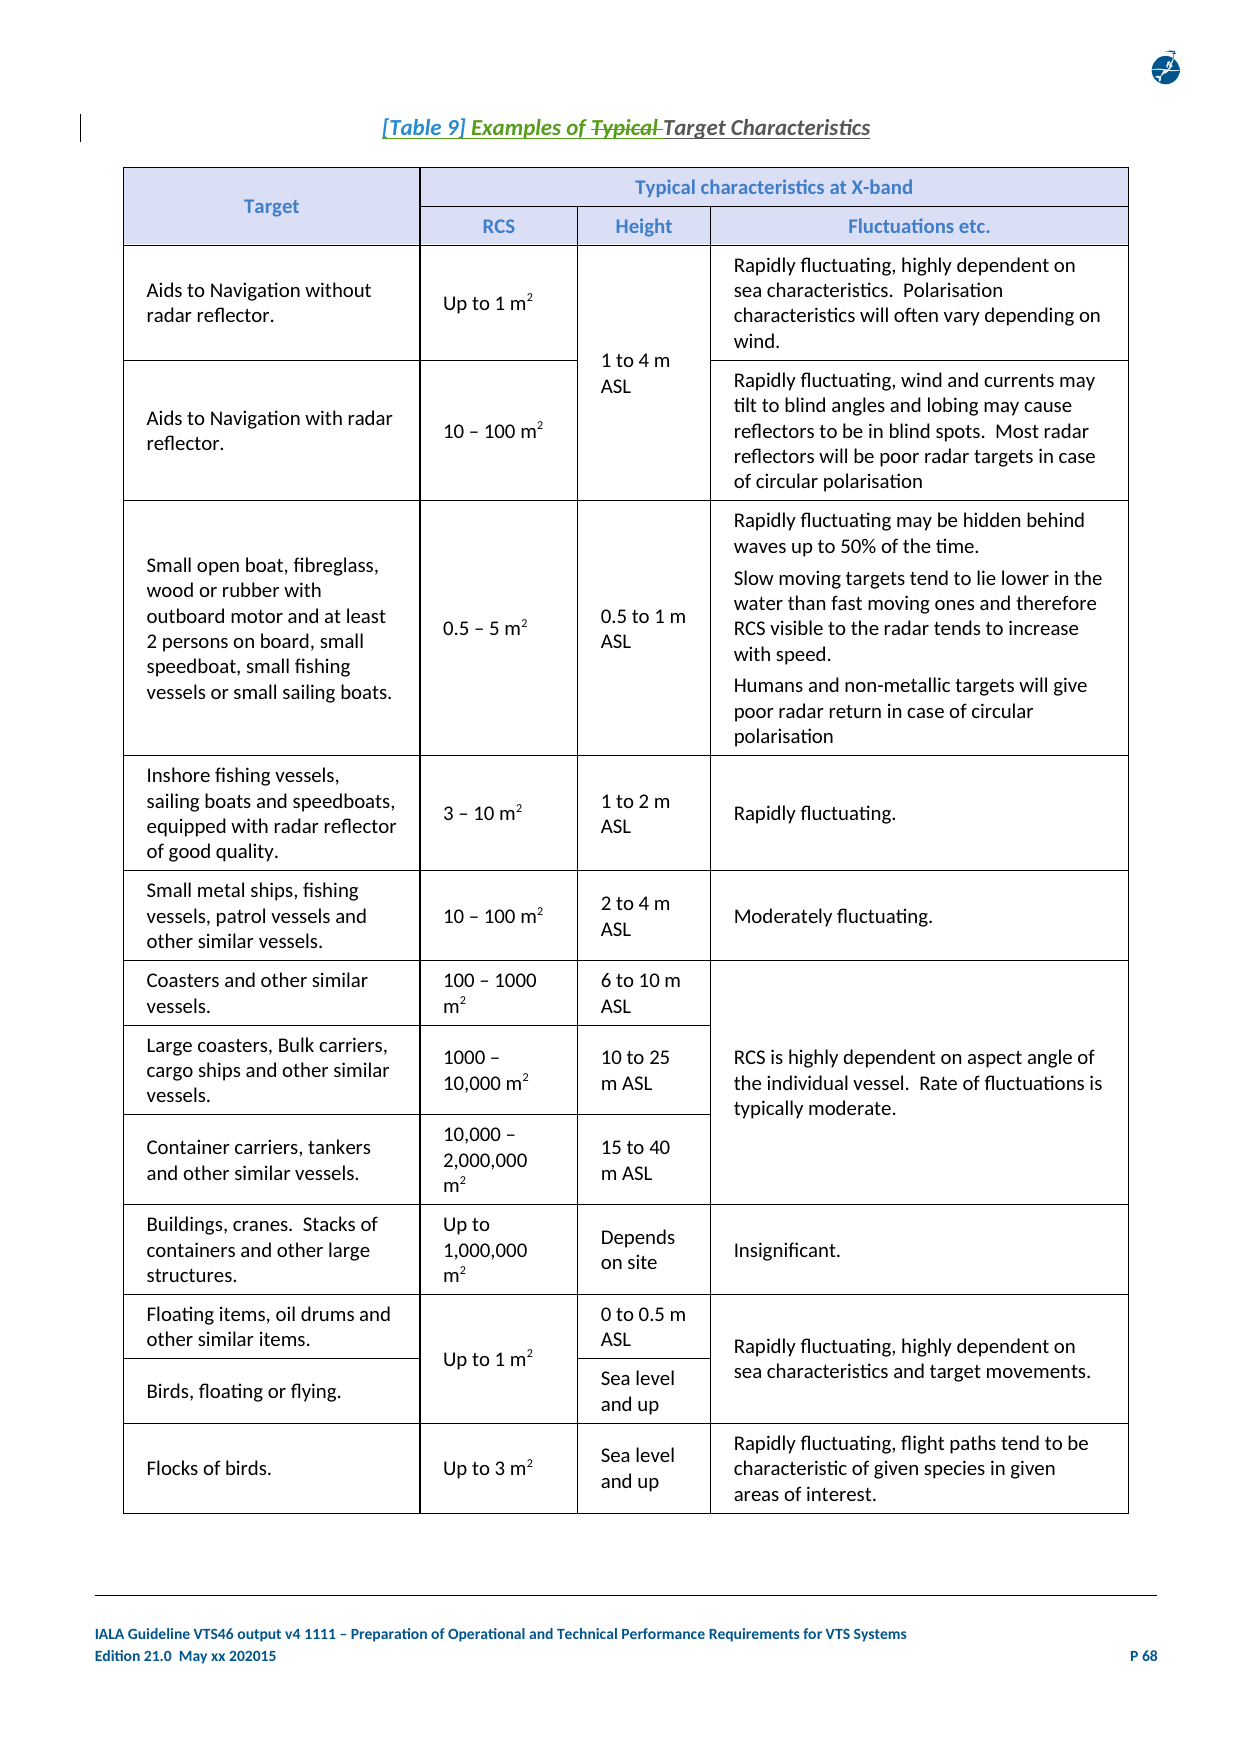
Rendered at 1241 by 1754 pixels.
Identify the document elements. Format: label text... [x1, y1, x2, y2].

table_cell 0.5 to 1 m ASL [578, 501, 710, 755]
table_cell Birds, floating or flying. [124, 1359, 419, 1423]
table_cell Up to 1 m2 [421, 1295, 577, 1423]
table_cell Height [578, 207, 710, 244]
table_cell 1 to 2 m ASL [578, 756, 710, 870]
table_cell Large coasters, Bulk carriers, cargo ships and other similar vessels. [124, 1026, 419, 1114]
table_cell 2 to 4 m ASL [578, 871, 710, 960]
table_cell Up to 1,000,000 m2 [421, 1205, 577, 1294]
table_cell 1 to 4 m ASL [578, 246, 710, 500]
table_cell 10 – 100 m2 [421, 871, 577, 960]
table_cell Depends on site [578, 1205, 710, 1294]
picture [1120, 0, 1239, 119]
table_header Target [124, 168, 419, 244]
table_cell Up to 1 m2 [421, 246, 577, 360]
table_cell Up to 3 m2 [421, 1424, 577, 1512]
table_cell Rapidly fluctuating. [711, 756, 1128, 870]
table_cell Aids to Navigation with radar reflector. [124, 361, 419, 500]
table_cell Flocks of birds. [124, 1424, 419, 1512]
table_cell RCS is highly dependent on aspect angle of the individual vessel. Rate of fluctuations is typically moderate. [711, 961, 1128, 1204]
table_cell Buildings, cranes. Stacks of containers and other large structures. [124, 1205, 419, 1294]
table_cell 0 to 0.5 m ASL [578, 1295, 710, 1358]
table_cell 3 – 10 m2 [421, 756, 577, 870]
table_cell 1000 – 10,000 m2 [421, 1026, 577, 1114]
table_cell 100 – 1000 m2 [421, 961, 577, 1024]
table_cell Insignificant. [711, 1205, 1128, 1294]
table_cell Moderately fluctuating. [711, 871, 1128, 960]
table_cell Rapidly fluctuating, highly dependent on sea characteristics. Polarisation characteristics will often vary depending on wind. [711, 246, 1128, 360]
table_cell Inshore fishing vessels, sailing boats and speedboats, equipped with radar reflector of good quality. [124, 756, 419, 870]
table_cell 10 – 100 m2 [421, 361, 577, 500]
table_cell Rapidly fluctuating, flight paths tend to be characteristic of given species in given areas of interest. [711, 1424, 1128, 1512]
table_cell Rapidly fluctuating may be hidden behind waves up to 50% of the time. Slow moving targets tend to lie lower in the water than fast moving ones and therefore RCS visible to the radar tends to increase with speed. Humans and non-metallic targets will give poor radar return in case of circular polarisation [711, 501, 1128, 755]
table_cell Container carriers, tankers and other similar vessels. [124, 1115, 419, 1204]
table_cell 10,000 – 2,000,000 m2 [421, 1115, 577, 1204]
table_cell Sea level and up [578, 1359, 710, 1423]
table_cell 10 to 25 m ASL [578, 1026, 710, 1114]
table_cell Rapidly fluctuating, wind and currents may tilt to blind angles and lobing may cause reflectors to be in blind spots. Most radar reflectors will be poor radar targets in case of circular polarisation [711, 361, 1128, 500]
table_cell Fluctuations etc. [711, 207, 1128, 244]
table_cell Coasters and other similar vessels. [124, 961, 419, 1024]
table_cell Rapidly fluctuating, highly dependent on sea characteristics and target movements. [711, 1295, 1128, 1423]
table_cell 6 to 10 m ASL [578, 961, 710, 1024]
table_cell Floating items, oil drums and other similar items. [124, 1295, 419, 1358]
table_cell Small open boat, fibreglass, wood or rubber with outboard motor and at least 2 persons on board, small speedboat, small fishing vessels or small sailing boats. [124, 501, 419, 755]
table_cell RCS [421, 207, 577, 244]
text Target Characteristics [94, 113, 1157, 142]
table_cell 15 to 40 m ASL [578, 1115, 710, 1204]
table_cell Aids to Navigation without radar reflector. [124, 246, 419, 360]
table_header Typical characteristics at X-band [421, 168, 1128, 206]
table_cell Small metal ships, fishing vessels, patrol vessels and other similar vessels. [124, 871, 419, 960]
table_cell 0.5 – 5 m2 [421, 501, 577, 755]
table_cell Sea level and up [578, 1424, 710, 1512]
